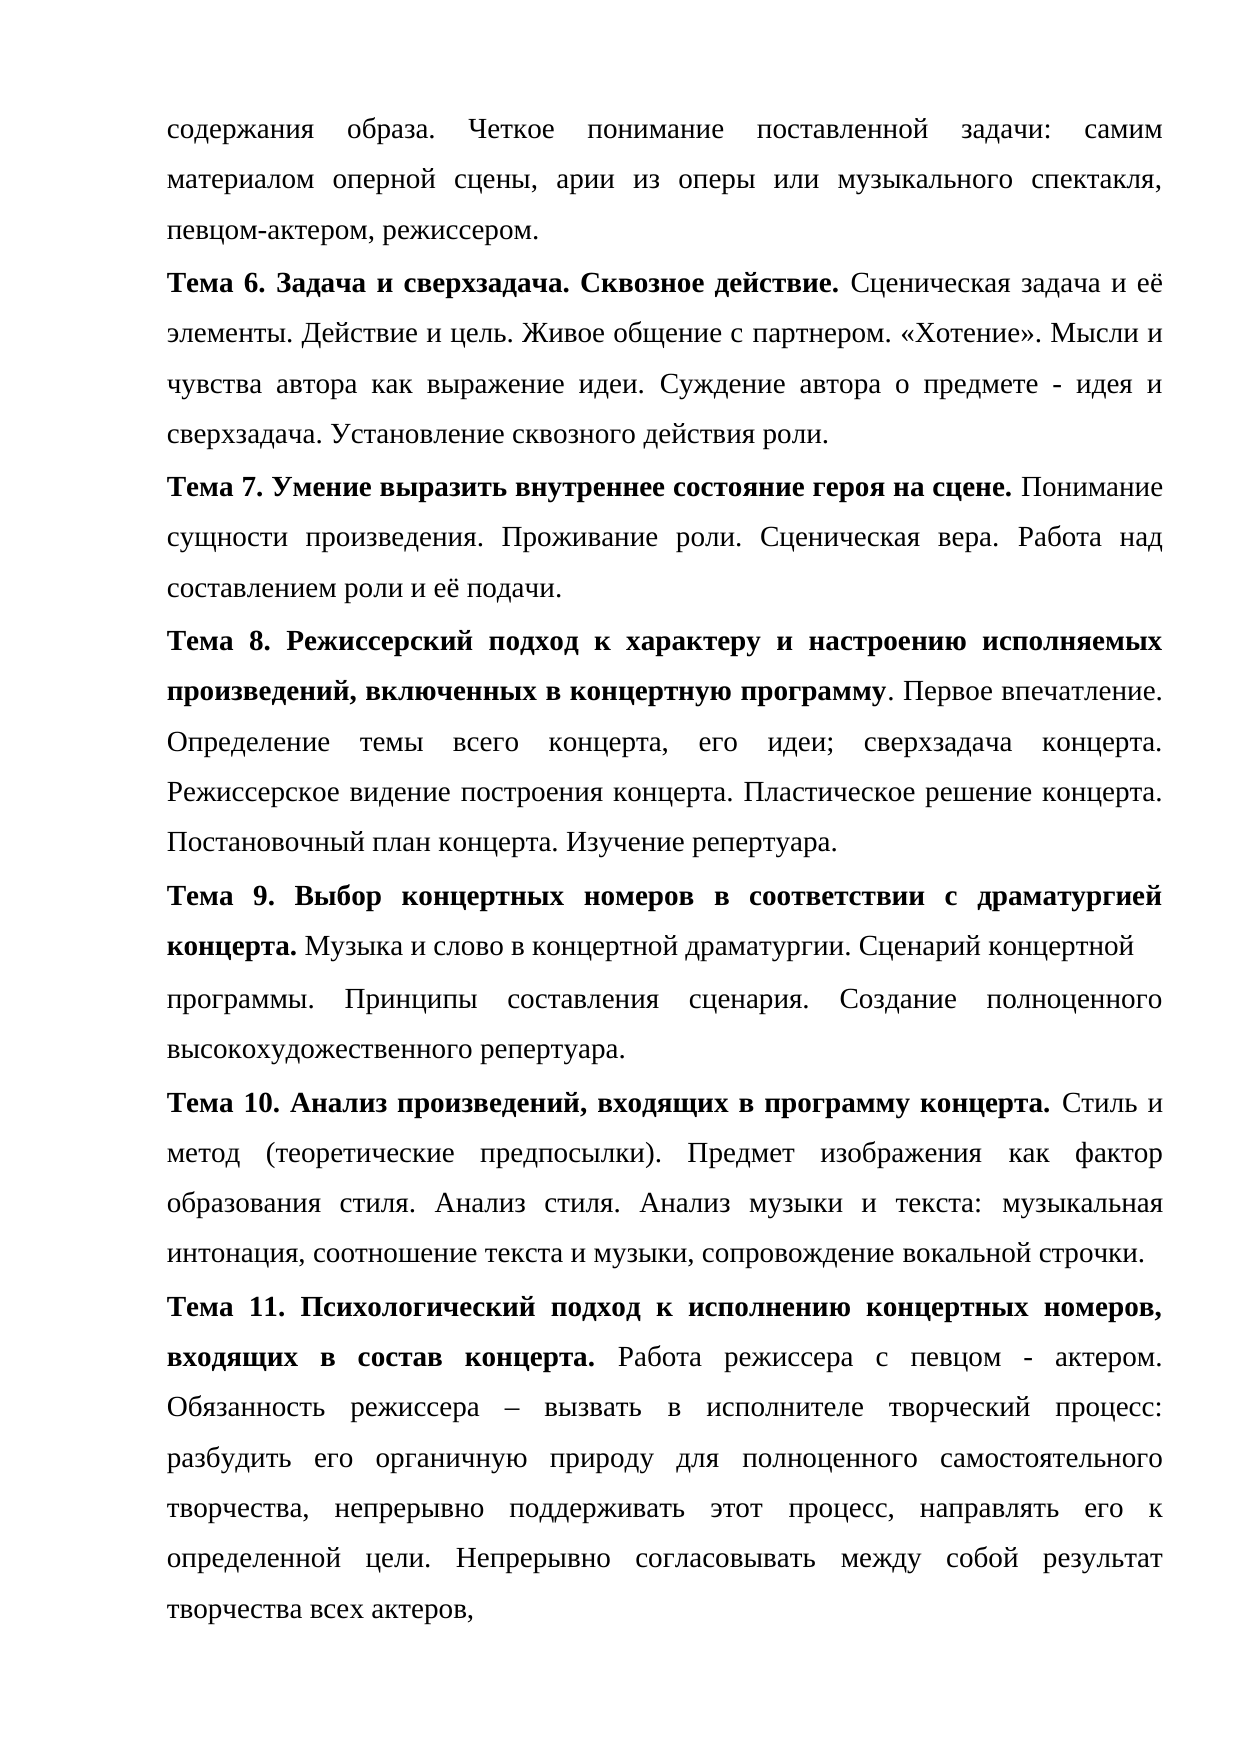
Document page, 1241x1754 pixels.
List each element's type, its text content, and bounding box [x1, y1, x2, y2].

text Тема 10. Анализ произведений, входящих в программу концерта. Стиль и метод (теоретические предпосылки). Предмет изображения как фактор образования стиля. Анализ стиля. Анализ музыки и текста: музыкальная интонация, соотношение текста и музыки, сопровождение вокальной строчки. [167, 1085, 1163, 1269]
text Тема 9. Выбор концертных номеров в соответствии с драматургией концерта. Музыка и слово в концертной драматургии. Сценарий концертной [167, 878, 1163, 961]
text Тема 11. Психологический подход к исполнению концертных номеров, входящих в состав концерта. Работа режиссера с певцом - актером. Обязанность режиссера – вызвать в исполнителе творческий процесс: разбудить его органичную природу для полноценного самостоятельного творчества, непрерывно поддерживать этот процесс, направлять его к определенной цели. Непрерывно согласовывать между собой результат творчества всех актеров, [167, 1289, 1163, 1624]
text Тема 8. Режиссерский подход к характеру и настроению исполняемых произведений, включенных в концертную программу. Первое впечатление. Определение темы всего концерта, его идеи; сверхзадача концерта. Режиссерское видение построения концерта. Пластическое решение концерта. Постановочный план концерта. Изучение репертуара. [167, 623, 1163, 858]
text Тема 7. Умение выразить внутреннее состояние героя на сцене. Понимание сущности произведения. Проживание роли. Сценическая вера. Работа над составлением роли и её подачи. [167, 469, 1163, 603]
text содержания образа. Четкое понимание поставленной задачи: самим материалом оперной сцены, арии из оперы или музыкального спектакля, певцом-актером, режиссером. [167, 111, 1163, 245]
text Тема 6. Задача и сверхзадача. Сквозное действие. Сценическая задача и её элементы. Действие и цель. Живое общение с партнером. «Хотение». Мысли и чувства автора как выражение идеи. Суждение автора о предмете - идея и сверхзадача. Установление сквозного действия роли. [167, 265, 1163, 449]
text программы. Принципы составления сценария. Создание полноценного высокохудожественного репертуара. [167, 981, 1163, 1065]
